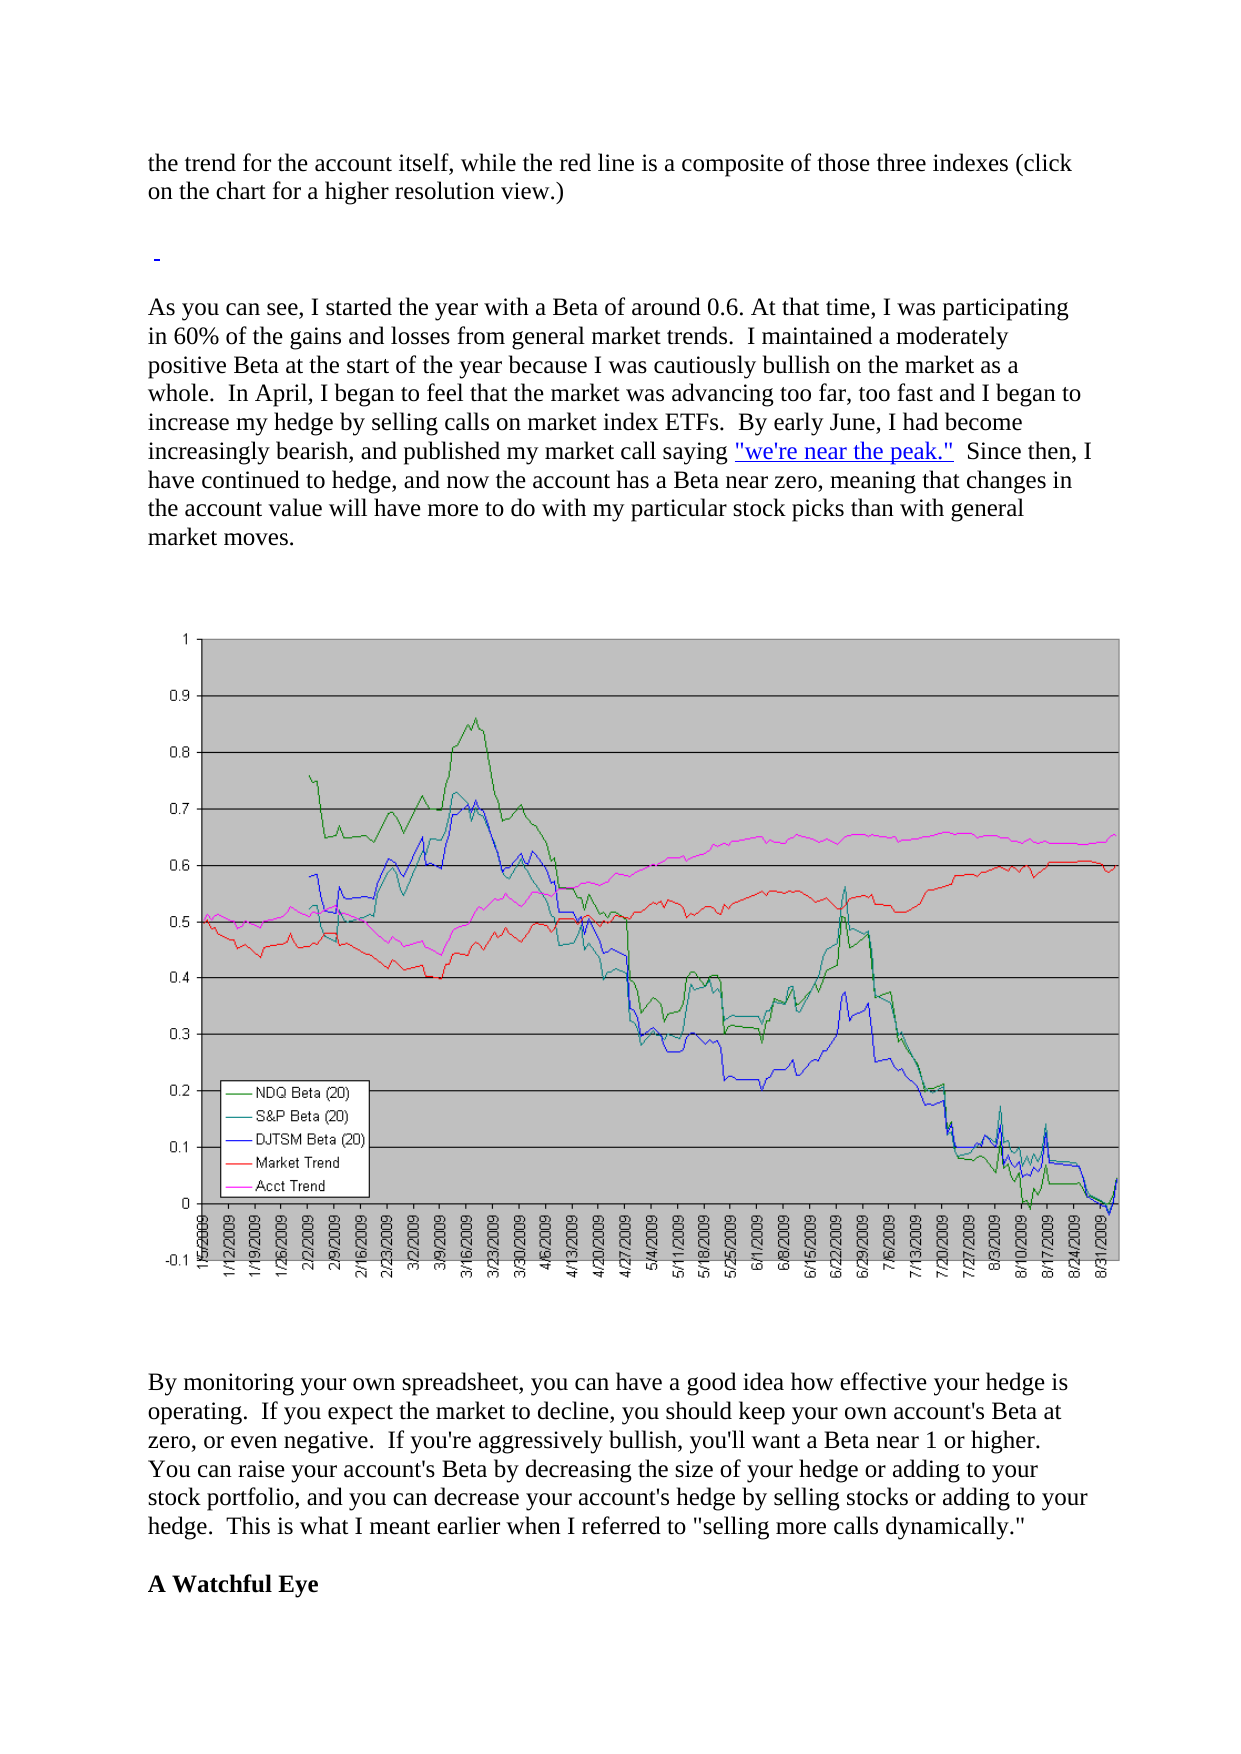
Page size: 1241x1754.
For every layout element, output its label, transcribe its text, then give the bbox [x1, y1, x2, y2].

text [148, 148, 1092, 205]
text By monitoring your own spreadsheet, you can have a good idea how effective your hedge is operating. If you expect the market to decline, you should keep your own account's Beta at zero, or even negative. If you're aggressively bullish, you'll want a Beta near 1 or higher. You can raise your account's Beta by decreasing the size of your hedge or adding to your stock portfolio, and you can decrease your account's hedge by selling stocks or adding to your hedge. This is what I meant earlier when I referred to "selling more calls dynamically." [148, 1367, 1092, 1540]
text As you can see, I started the year with a Beta of around 0.6. At that time, I was participating in 60% of the gains and losses from general market trends. I maintained a moderately positive Beta at the start of the year because I was cautiously bullish on the market as a whole. In April, I began to feel that the market was advancing too far, too fast and I began to increase my hedge by selling calls on market index ETFs. By early June, I had become increasingly bearish, and published my market call saying "we're near the peak." Since then, I have continued to hedge, and now the account has a Beta near zero, meaning that changes in the account value will have more to do with my particular stock picks than with general market moves. [148, 292, 1092, 551]
picture [147, 610, 1123, 1281]
text A Watchful Eye [148, 1569, 1092, 1598]
